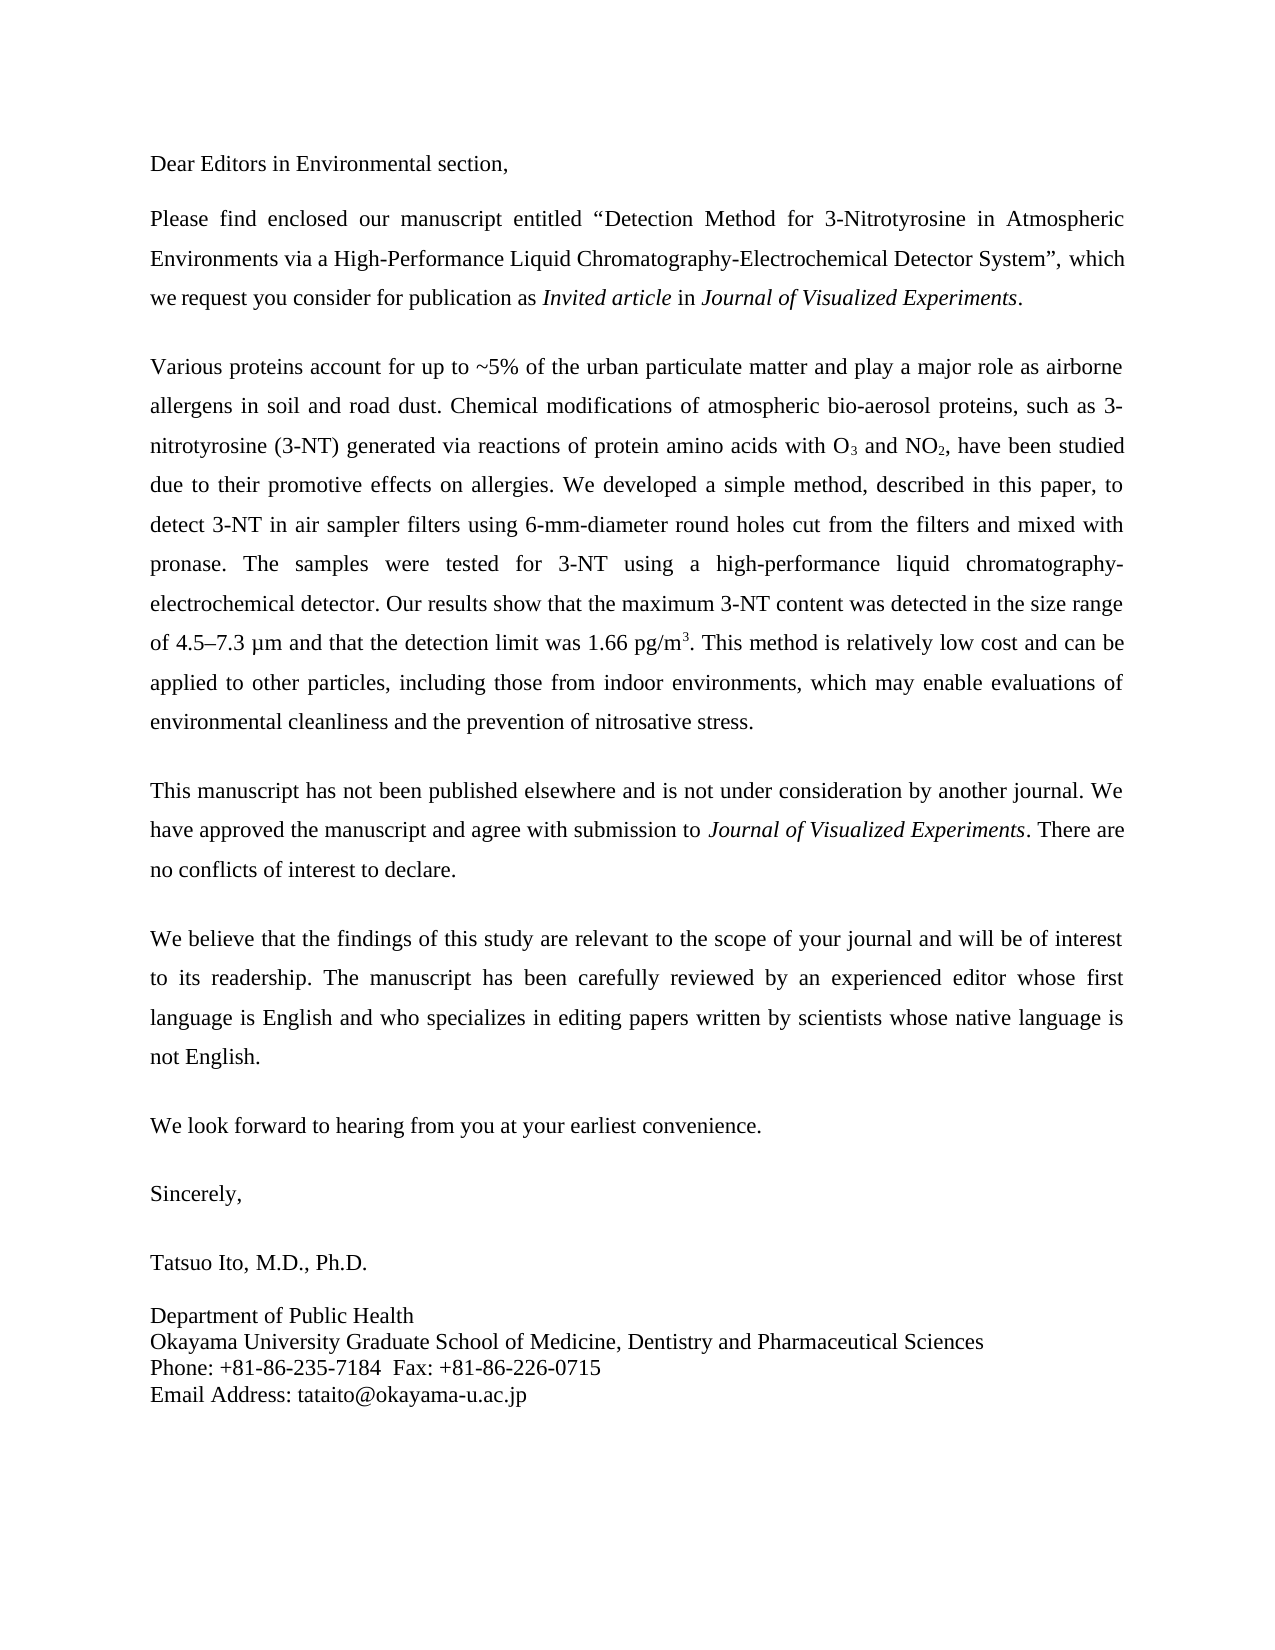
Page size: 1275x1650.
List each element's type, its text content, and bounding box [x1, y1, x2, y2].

text This manuscript has not been published elsewhere and is not under consideration by another journal. We have approved the manuscript and agree with submission to Journal of Visualized Experiments. There are no conflicts of interest to declare. [150, 777, 1125, 882]
text Various proteins account for up to ~5% of the urban particulate matter and play a major role as airborne allergens in soil and road dust. Chemical modifications of atmospheric bio-aerosol proteins, such as 3-nitrotyrosine (3-NT) generated via reactions of protein amino acids with O3 and NO2, have been studied due to their promotive effects on allergies. We developed a simple method, described in this paper, to detect 3-NT in air sampler filters using 6-mm-diameter round holes cut from the filters and mixed with pronase. The samples were tested for 3-NT using a high-performance liquid chromatography-electrochemical detector. Our results show that the maximum 3-NT content was detected in the size range of 4.5–7.3 µm and that the detection limit was 1.66 pg/m3. This method is relatively low cost and can be applied to other particles, including those from indoor environments, which may enable evaluations of environmental cleanliness and the prevention of nitrosative stress. [150, 353, 1125, 735]
text Sincerely, [150, 1180, 1125, 1207]
text Department of Public Health [150, 1302, 1125, 1328]
text We look forward to hearing from you at your earliest convenience. [150, 1112, 1125, 1138]
text Please find enclosed our manuscript entitled “Detection Method for 3-Nitrotyrosine in Atmospheric Environments via a High-Performance Liquid Chromatography-Electrochemical Detector System”, which we request you consider for publication as Invited article in Journal of Visualized Experiments. [150, 206, 1125, 311]
text Dear Editors in Environmental section, [150, 150, 1125, 176]
text Email Address: tataito@okayama-u.ac.jp [150, 1381, 1125, 1407]
text Okayama University Graduate School of Medicine, Dentistry and Pharmaceutical Sciences [150, 1328, 1125, 1354]
text Tatsuo Ito, M.D., Ph.D. [150, 1249, 1125, 1275]
text Phone: +81-86-235-7184 Fax: +81-86-226-0715 [150, 1354, 1125, 1381]
text We believe that the findings of this study are relevant to the scope of your journal and will be of interest to its readership. The manuscript has been carefully reviewed by an experienced editor whose first language is English and who specializes in editing papers written by scientists whose native language is not English. [150, 925, 1125, 1069]
